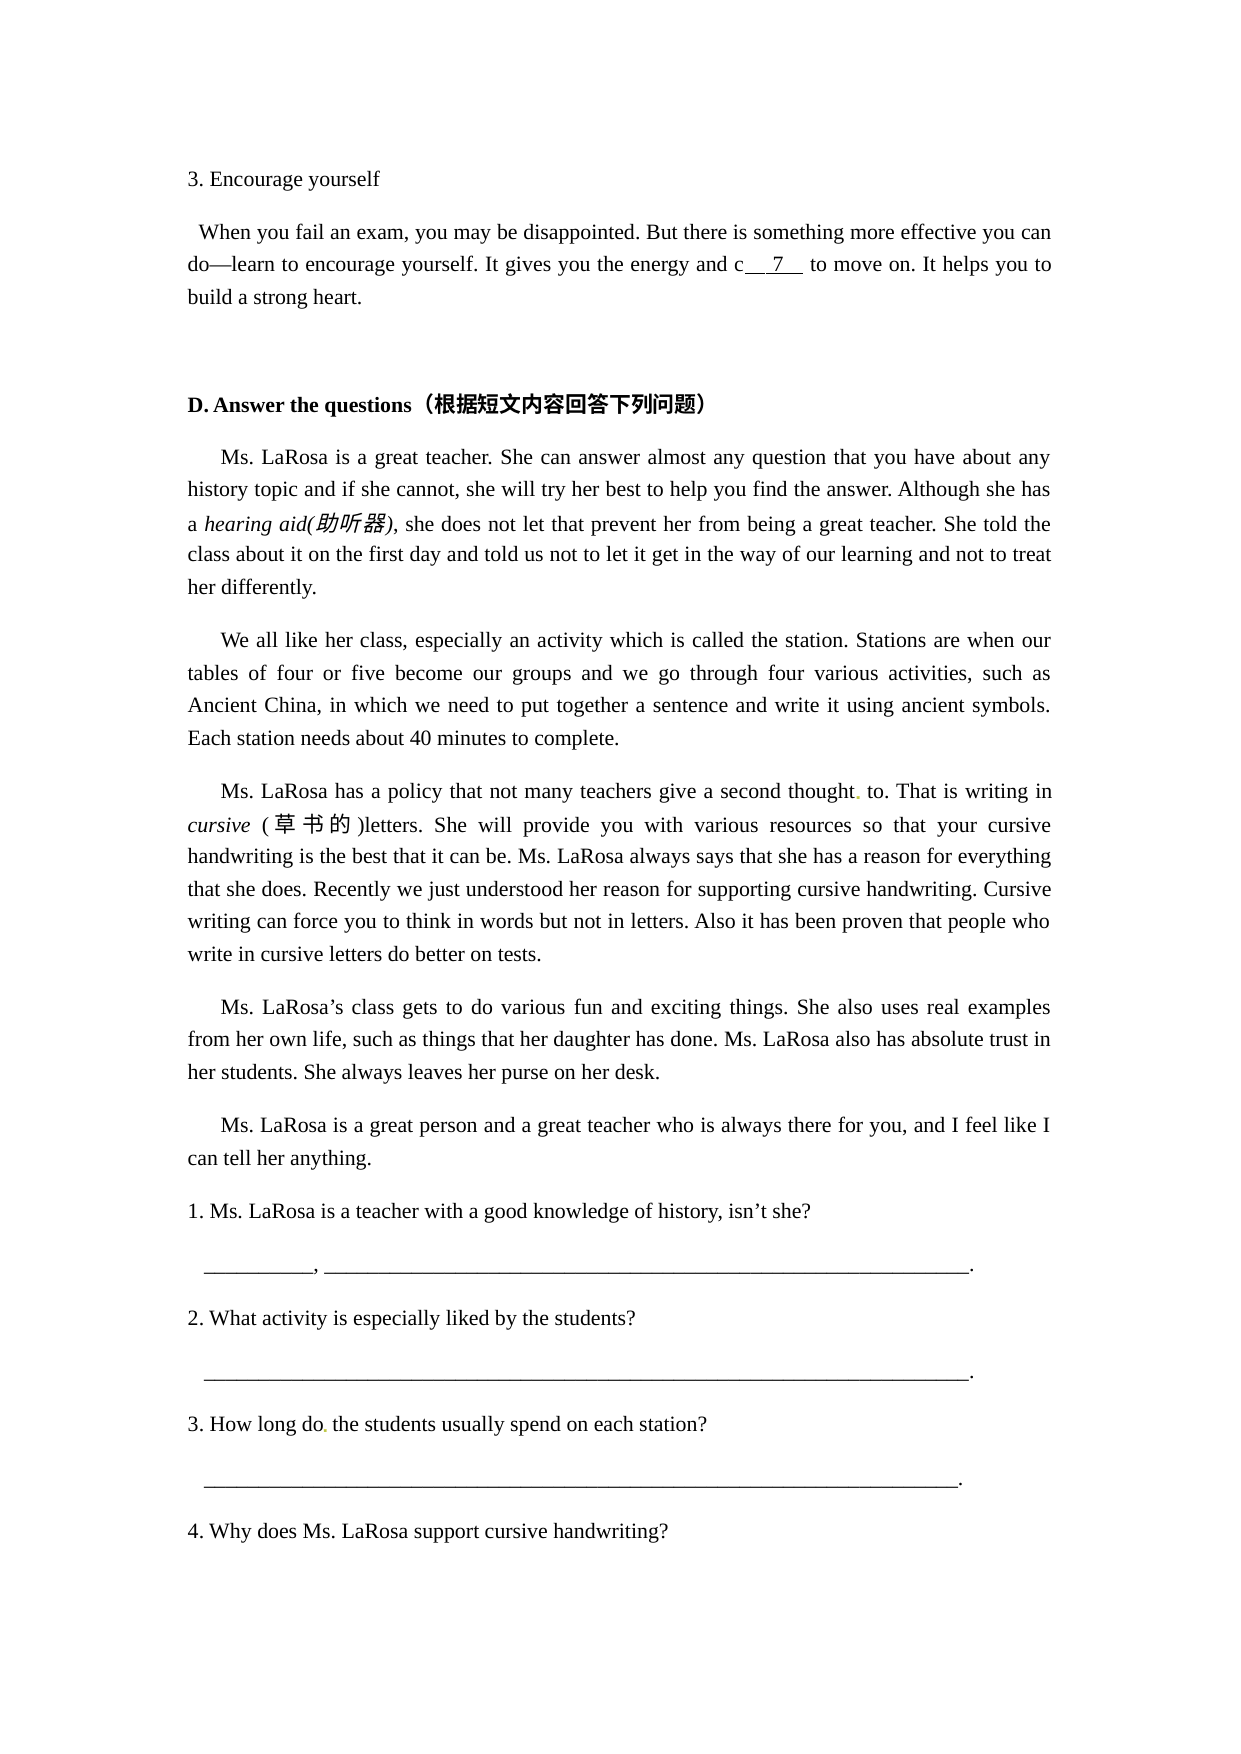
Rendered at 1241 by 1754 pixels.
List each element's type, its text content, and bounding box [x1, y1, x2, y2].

text Ms. LaRosa’s class gets to do various fun and exciting things. She also uses real examples from her own life, such as things that her daughter has done. Ms. LaRosa also has absolute trust in her students. She always leaves her purse on her desk. [187, 990, 1053, 1088]
text Ms. LaRosa is a great teacher. She can answer almost any question that you have about any history topic and if she cannot, she will try her best to help you find the answer. Although she has a hearing aid(助听器), she does not let that prevent her from being a great teacher. She told the class about it on the first day and told us not to let it get in the way of our learning and not to treat her differently. [187, 440, 1053, 603]
text D. Answer the questions（根据短文内容回答下列问题） [187, 387, 1053, 419]
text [187, 1461, 1053, 1494]
text 3. How long do the students usually spend on each station? [187, 1408, 1053, 1440]
text We all like her class, especially an activity which is called the station. Stations are when our tables of four or five become our groups and we go through four various activities, such as Ancient China, in which we need to put together a sentence and write it using ancient symbols. Each station needs about 40 minutes to complete. [187, 624, 1053, 754]
text 4. Why does Ms. LaRosa support cursive handwriting? [187, 1514, 1053, 1547]
text 2. What activity is especially liked by the students? [187, 1301, 1053, 1334]
text When you fail an exam, you may be disappointed. But there is something more effective you can do—learn to encourage yourself. It gives you the energy and c 7 to move on. It helps you to build a strong heart. [187, 215, 1053, 313]
text __________, ___________________________________________________________. [187, 1248, 1053, 1280]
text 1. Ms. LaRosa is a teacher with a good knowledge of history, isn’t she? [187, 1194, 1053, 1227]
text 3. Encourage yourself [187, 162, 1053, 194]
text Ms. LaRosa has a policy that not many teachers give a second thought to. That is writing in cursive (草书的)letters. She will provide you with various resources so that your cursive handwriting is the best that it can be. Ms. LaRosa always says that she has a reason for everything that she does. Recently we just understood her reason for supporting cursive handwriting. Cursive writing can force you to think in words but not in letters. Also it has been proven that people who write in cursive letters do better on tests. [187, 774, 1053, 969]
text ______________________________________________________________________. [187, 1354, 1053, 1387]
text Ms. LaRosa is a great person and a great teacher who is always there for you, and I feel like I can tell her anything. [187, 1109, 1053, 1174]
